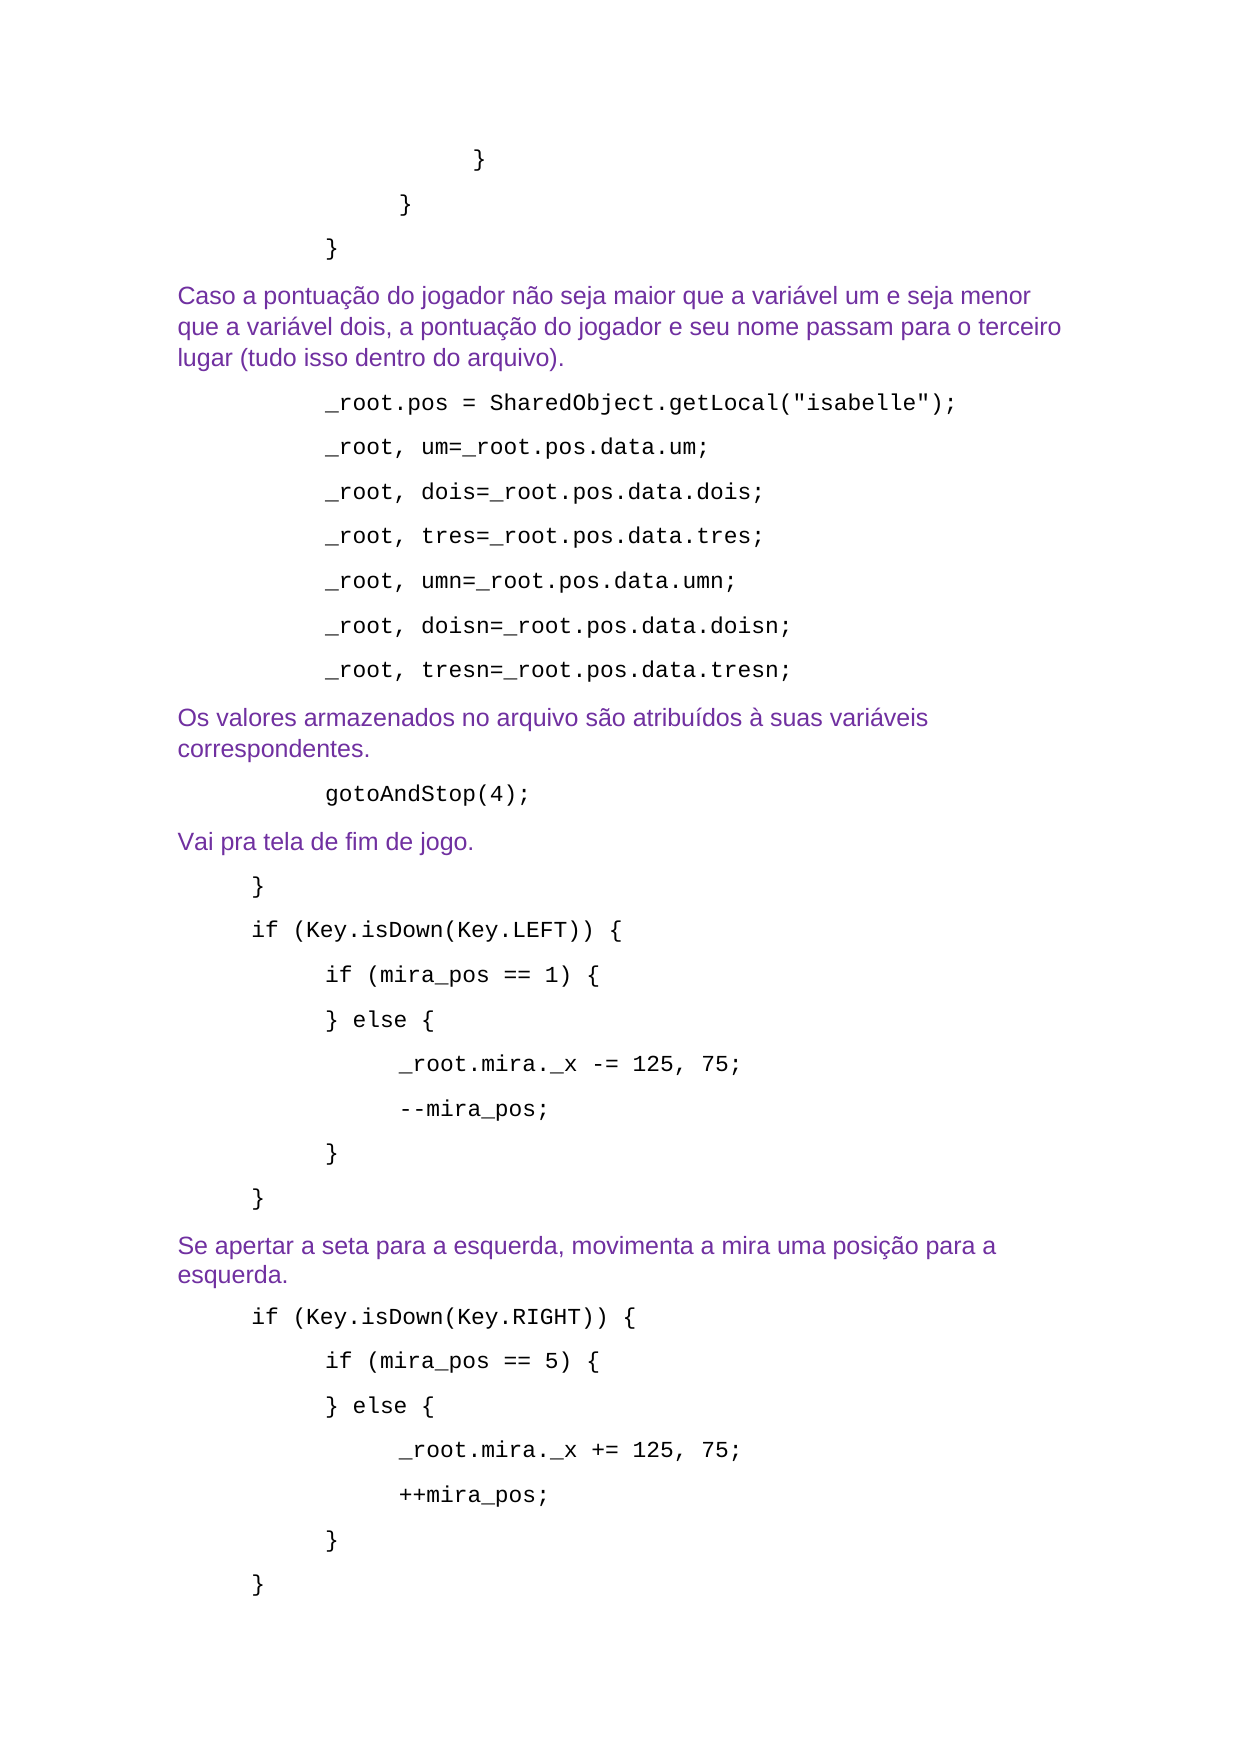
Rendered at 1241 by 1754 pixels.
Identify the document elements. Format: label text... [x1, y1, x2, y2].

text if (Key.isDown(Key.LEFT)) { [177, 919, 1063, 945]
text _root, umn=_root.pos.data.umn; [177, 569, 1063, 595]
text _root.mira._x -= 125, 75; [177, 1053, 1063, 1078]
text ++mira_pos; [177, 1483, 1063, 1509]
text Vai pra tela de fim de jogo. [177, 827, 1063, 855]
text _root.mira._x += 125, 75; [177, 1439, 1063, 1465]
text --mira_pos; [177, 1097, 1063, 1123]
text } [177, 1573, 1063, 1598]
text _root, dois=_root.pos.data.dois; [177, 480, 1063, 506]
text _root, um=_root.pos.data.um; [177, 436, 1063, 462]
text Os valores armazenados no arquivo são atribuídos à suas variáveis correspondentes. [177, 703, 1063, 763]
text } [177, 192, 1063, 218]
text } [177, 148, 1063, 173]
text } [177, 237, 1063, 263]
text } else { [177, 1394, 1063, 1420]
text if (mira_pos == 1) { [177, 963, 1063, 989]
text if (Key.isDown(Key.RIGHT)) { [177, 1305, 1063, 1331]
text } [177, 1186, 1063, 1212]
text if (mira_pos == 5) { [177, 1350, 1063, 1376]
text } [177, 874, 1063, 900]
text Caso a pontuação do jogador não seja maior que a variável um e seja menor que a variável dois, a pontuação do jogador e seu nome passam para o terceiro lugar (tudo isso dentro do arquivo). [177, 281, 1063, 372]
text } [177, 1142, 1063, 1168]
text _root, tresn=_root.pos.data.tresn; [177, 659, 1063, 684]
text _root, tres=_root.pos.data.tres; [177, 525, 1063, 551]
text gotoAndStop(4); [177, 782, 1063, 808]
text } else { [177, 1008, 1063, 1034]
text } [177, 1528, 1063, 1554]
text _root.pos = SharedObject.getLocal("isabelle"); [177, 391, 1063, 417]
text Se apertar a seta para a esquerda, movimenta a mira uma posição para a esquerda. [177, 1231, 1063, 1288]
text _root, doisn=_root.pos.data.doisn; [177, 614, 1063, 640]
